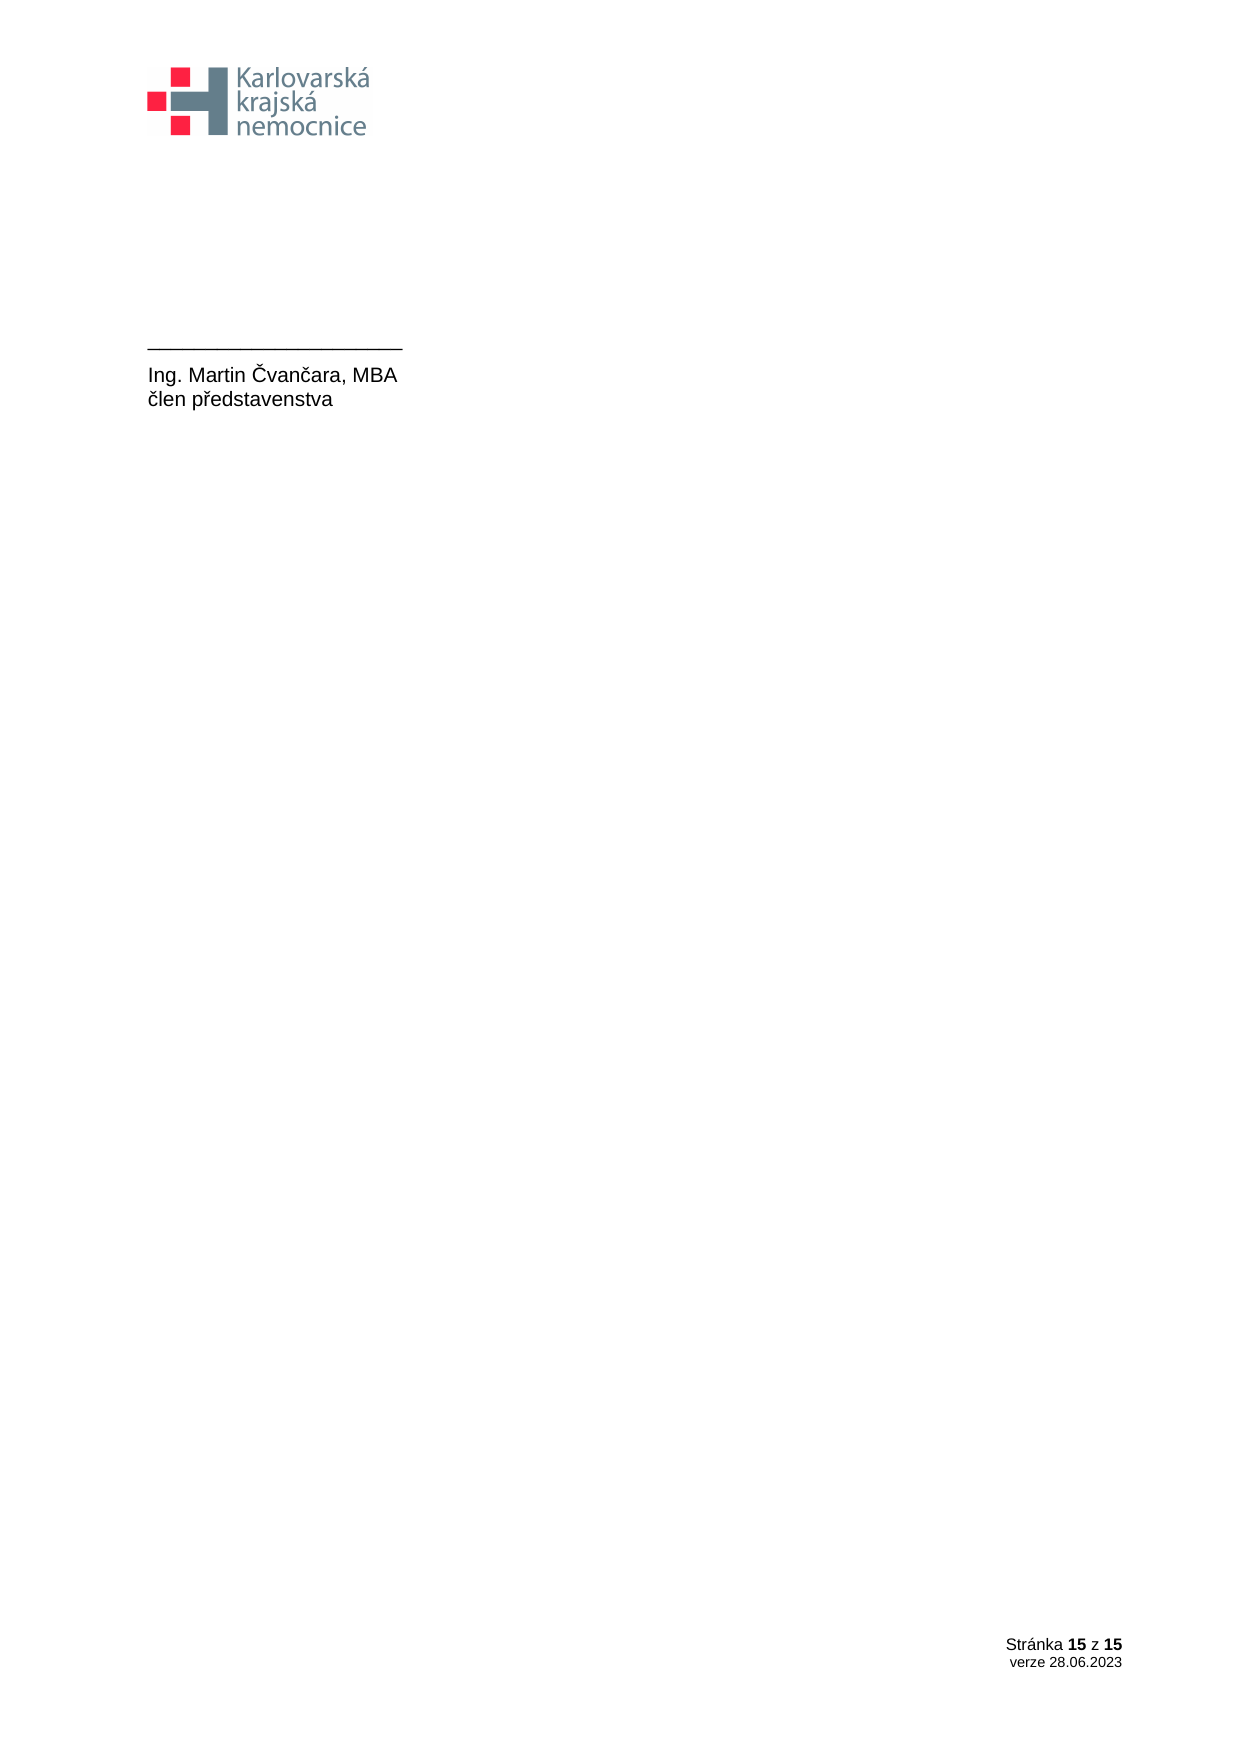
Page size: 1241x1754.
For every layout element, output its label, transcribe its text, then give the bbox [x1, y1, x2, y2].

text člen představenstva [148, 387, 1122, 411]
text ______________________ [148, 327, 1122, 351]
text Ing. Martin Čvančara, MBA [148, 363, 1122, 387]
picture [147, 67, 373, 136]
